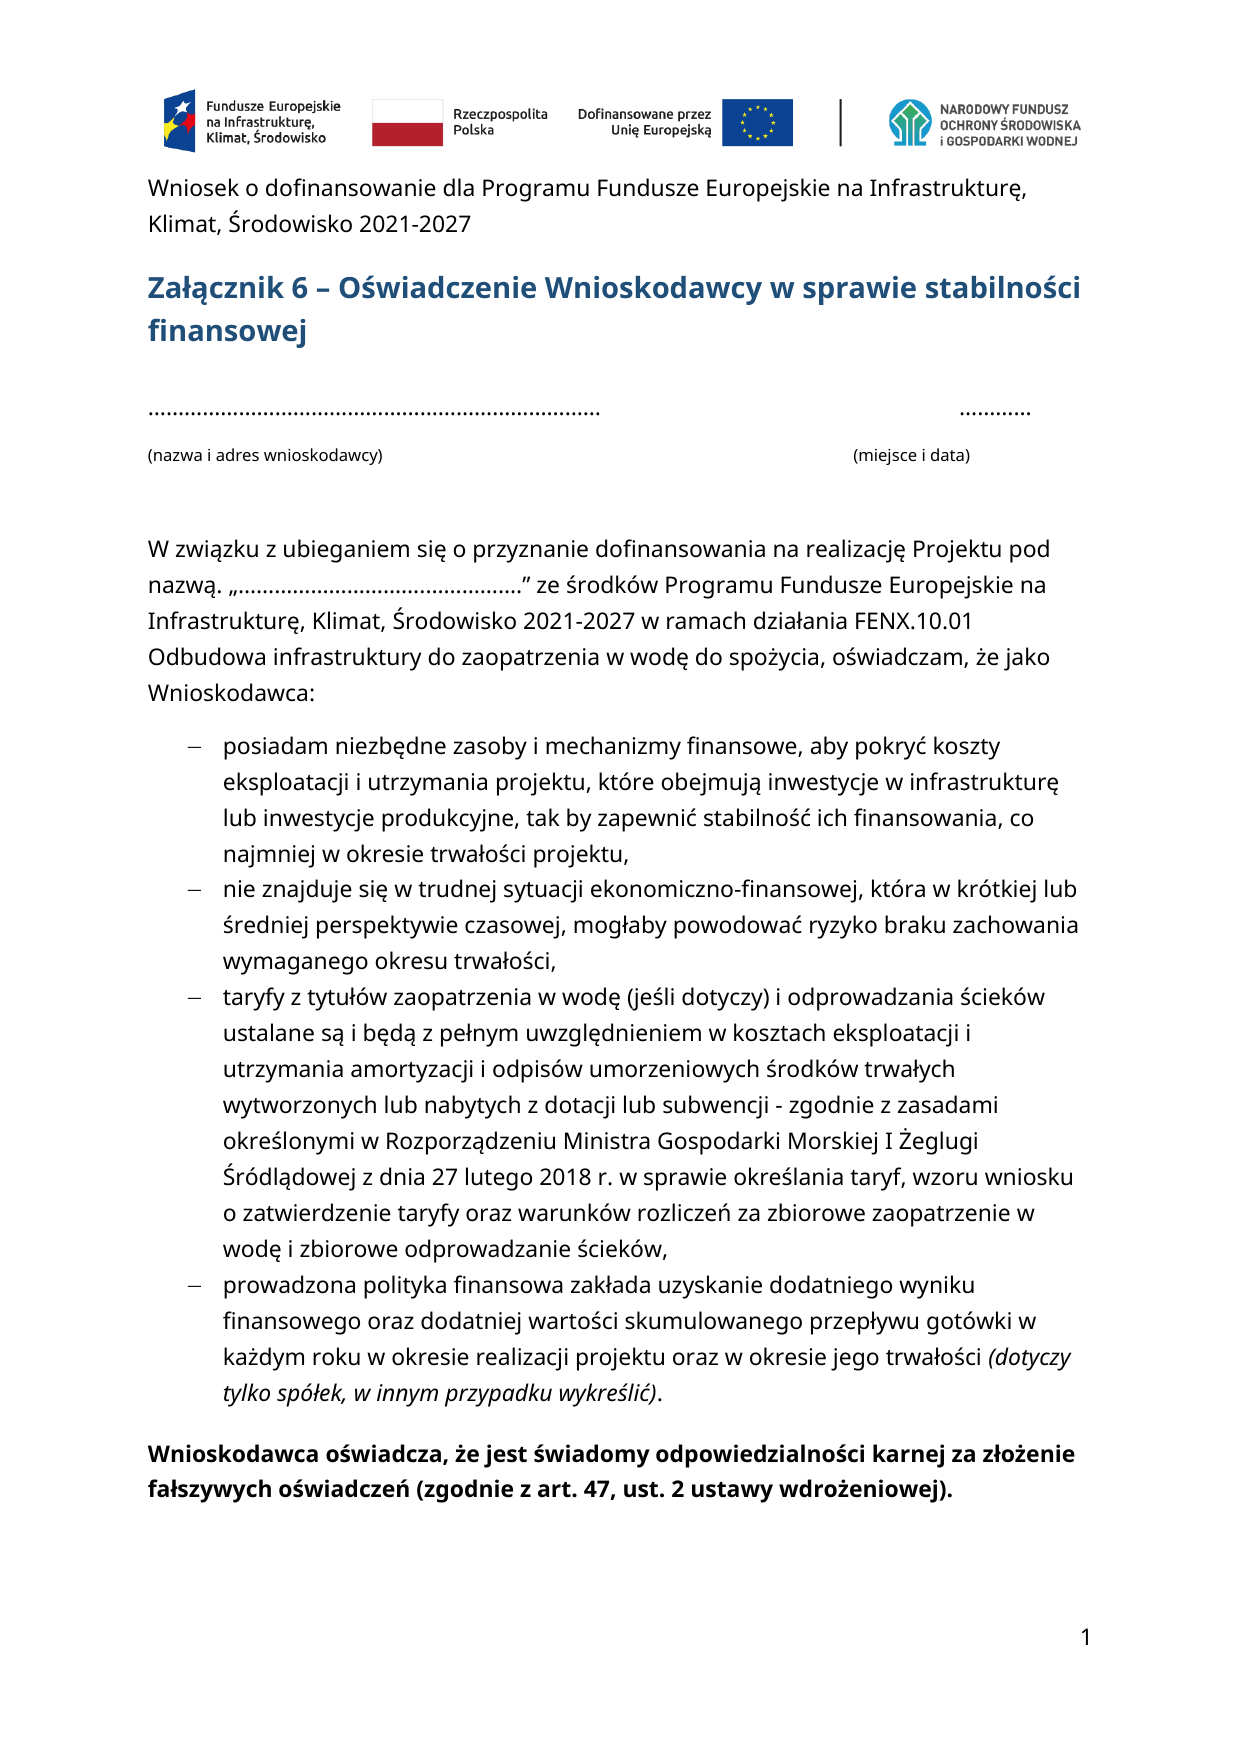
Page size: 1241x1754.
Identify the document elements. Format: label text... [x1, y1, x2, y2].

picture [147, 73, 1093, 168]
text (nazwa i adres wnioskodawcy) (miejsce i data) [148, 443, 1093, 466]
list posiadam niezbędne zasoby i mechanizmy finansowe, aby pokryć koszty eksploatacji i utrzymania projektu, które obejmują inwestycje w infrastrukturę lub inwestycje produkcyjne, tak by zapewnić stabilność ich finansowania, co najmniej w okresie trwałości projektu, [185, 730, 1093, 869]
list nie znajduje się w trudnej sytuacji ekonomiczno-finansowej, która w krótkiej lub średniej perspektywie czasowej, mogłaby powodować ryzyko braku zachowania wymaganego okresu trwałości, [185, 873, 1093, 977]
text Wnioskodawca oświadcza, że jest świadomy odpowiedzialności karnej za złożenie fałszywych oświadczeń (zgodnie z art. 47, ust. 2 ustawy wdrożeniowej). [148, 1437, 1093, 1505]
subtitle Załącznik 6 – Oświadczenie Wnioskodawcy w sprawie stabilności finansowej [148, 268, 1093, 350]
list taryfy z tytułów zaopatrzenia w wodę (jeśli dotyczy) i odprowadzania ścieków ustalane są i będą z pełnym uwzględnieniem w kosztach eksploatacji i utrzymania amortyzacji i odpisów umorzeniowych środków trwałych wytworzonych lub nabytych z dotacji lub subwencji - zgodnie z zasadami określonymi w Rozporządzeniu Ministra Gospodarki Morskiej I Żeglugi Śródlądowej z dnia 27 lutego 2018 r. w sprawie określania taryf, wzoru wniosku o zatwierdzenie taryfy oraz warunków rozliczeń za zbiorowe zaopatrzenie w wodę i zbiorowe odprowadzanie ścieków, [185, 981, 1093, 1264]
text ………………………………………………………………… ………… [148, 391, 1093, 422]
list prowadzona polityka finansowa zakłada uzyskanie dodatniego wyniku finansowego oraz dodatniej wartości skumulowanego przepływu gotówki w każdym roku w okresie realizacji projektu oraz w okresie jego trwałości (dotyczy tylko spółek, w innym przypadku wykreślić). [185, 1269, 1093, 1408]
text W związku z ubieganiem się o przyznanie dofinansowania na realizację Projektu pod nazwą. „………………………….…………….” ze środków Programu Fundusze Europejskie na Infrastrukturę, Klimat, Środowisko 2021-2027 w ramach działania FENX.10.01 Odbudowa infrastruktury do zaopatrzenia w wodę do spożycia, oświadczam, że jako Wnioskodawca: [148, 533, 1093, 708]
